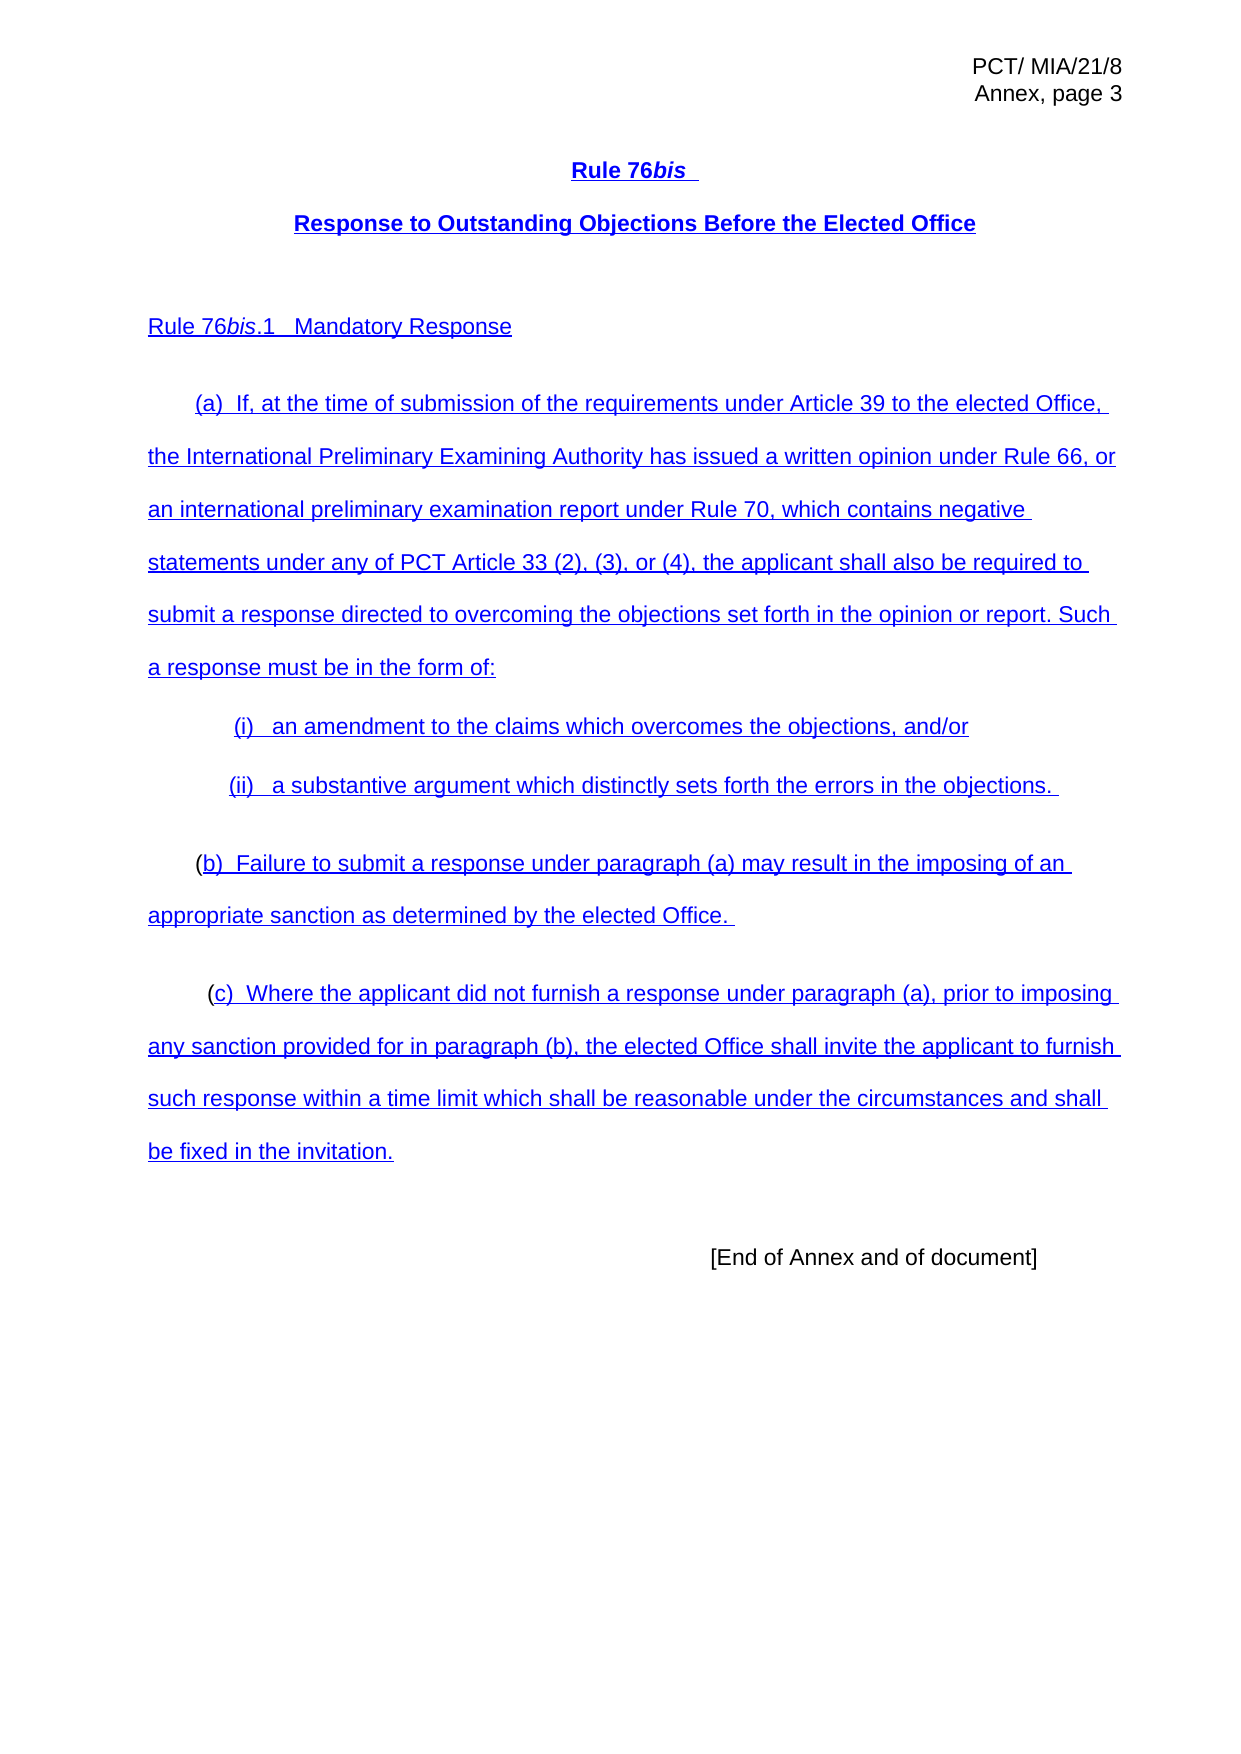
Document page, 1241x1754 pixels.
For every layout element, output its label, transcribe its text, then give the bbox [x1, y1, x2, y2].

text Rule 76bis.1 Mandatory Response [148, 313, 1122, 339]
text (c) Where the applicant did not furnish a response under paragraph (a), prior to imposing any sanction provided for in paragraph (b), the elected Office shall invite the applicant to furnish such response within a time limit which shall be reasonable under the circumstances and shall be fixed in the invitation. [148, 980, 1122, 1164]
text (ii) a substantive argument which distinctly sets forth the errors in the objections. [148, 772, 1122, 798]
title Rule 76bis Response to Outstanding Objections Before the Elected Office [148, 157, 1122, 236]
text (i) an amendment to the claims which overcomes the objections, and/or [148, 713, 1122, 739]
text [End of Annex and of document] [710, 1243, 1122, 1270]
text (a) If, at the time of submission of the requirements under Article 39 to the elected Office, the International Preliminary Examining Authority has issued a written opinion under Rule 66, or an international preliminary examination report under Rule 70, which contains negative statements under any of PCT Article 33 (2), (3), or (4), the applicant shall also be required to submit a response directed to overcoming the objections set forth in the opinion or report. Such a response must be in the form of: [148, 390, 1122, 680]
text (b) Failure to submit a response under paragraph (a) may result in the imposing of an appropriate sanction as determined by the elected Office. [148, 849, 1122, 928]
